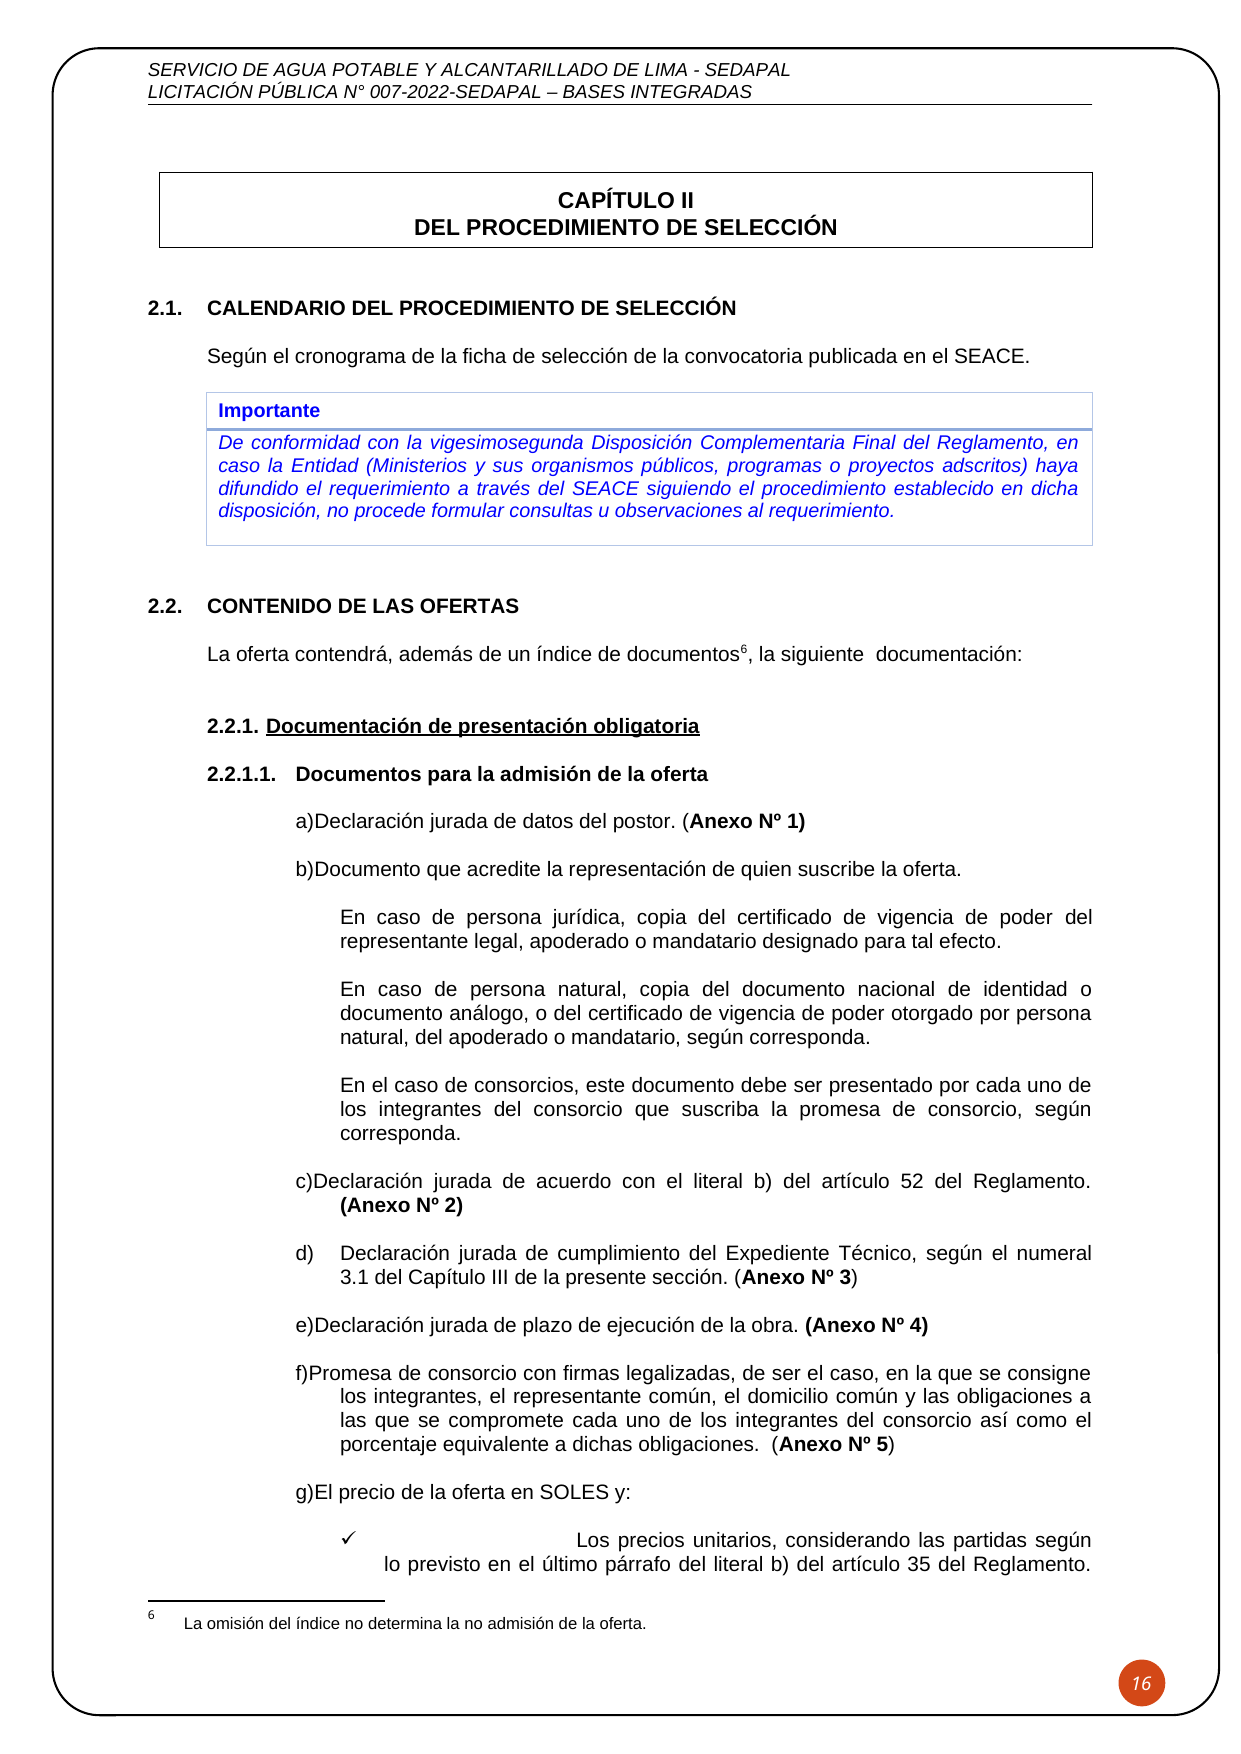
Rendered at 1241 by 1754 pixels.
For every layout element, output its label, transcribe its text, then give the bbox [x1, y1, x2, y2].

list La oferta contendrá, además de un índice de documentos, la siguiente documentación: [207, 642, 1092, 666]
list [340, 1528, 1092, 1576]
text Según el cronograma de la ficha de selección de la convocatoria publicada en el SEACE. [207, 344, 1092, 368]
table_header Importante [207, 393, 1092, 428]
table_cell De conformidad con la vigesimosegunda Disposición Complementaria Final del Reglamento, en caso la Entidad (Ministerios y sus organismos públicos, programas o proyectos adscritos) haya difundido el requerimiento a través del SEACE siguiendo el procedimiento establecido en dicha disposición, no procede formular consultas u observaciones al requerimiento. [207, 431, 1092, 545]
list CALENDARIO DEL PROCEDIMIENTO DE SELECCIÓN [148, 296, 1092, 320]
list CONTENIDO DE LAS OFERTAS [148, 594, 1092, 618]
list Declaración jurada de acuerdo con el literal b) del artículo 52 del Reglamento. (Anexo Nº 2) [295, 1169, 1092, 1217]
list En caso de persona jurídica, copia del certificado de vigencia de poder del representante legal, apoderado o mandatario designado para tal efecto. [340, 905, 1092, 953]
list Declaración jurada de datos del postor. (Anexo Nº 1) [295, 809, 1092, 833]
list En caso de persona natural, copia del documento nacional de identidad o documento análogo, o del certificado de vigencia de poder otorgado por persona natural, del apoderado o mandatario, según corresponda. [340, 977, 1092, 1049]
list Documentación de presentación obligatoria [207, 713, 1092, 737]
list El precio de la oferta en SOLES y: [295, 1480, 1092, 1504]
list Declaración jurada de cumplimiento del Expediente Técnico, según el numeral 3.1 del Capítulo III de la presente sección. (Anexo Nº 3) [295, 1241, 1092, 1288]
list Promesa de consorcio con firmas legalizadas, de ser el caso, en la que se consigne los integrantes, el representante común, el domicilio común y las obligaciones a las que se compromete cada uno de los integrantes del consorcio así como el porcentaje equivalente a dichas obligaciones. (Anexo Nº 5) [295, 1360, 1092, 1456]
table_header CAPÍTULO II DEL PROCEDIMIENTO DE SELECCIÓN [160, 173, 1092, 247]
list Documento que acredite la representación de quien suscribe la oferta. [295, 857, 1092, 881]
list En el caso de consorcios, este documento debe ser presentado por cada uno de los integrantes del consorcio que suscriba la promesa de consorcio, según corresponda. [340, 1073, 1092, 1145]
list Declaración jurada de plazo de ejecución de la obra. (Anexo Nº 4) [295, 1312, 1092, 1336]
list Documentos para la admisión de la oferta [207, 761, 1092, 785]
